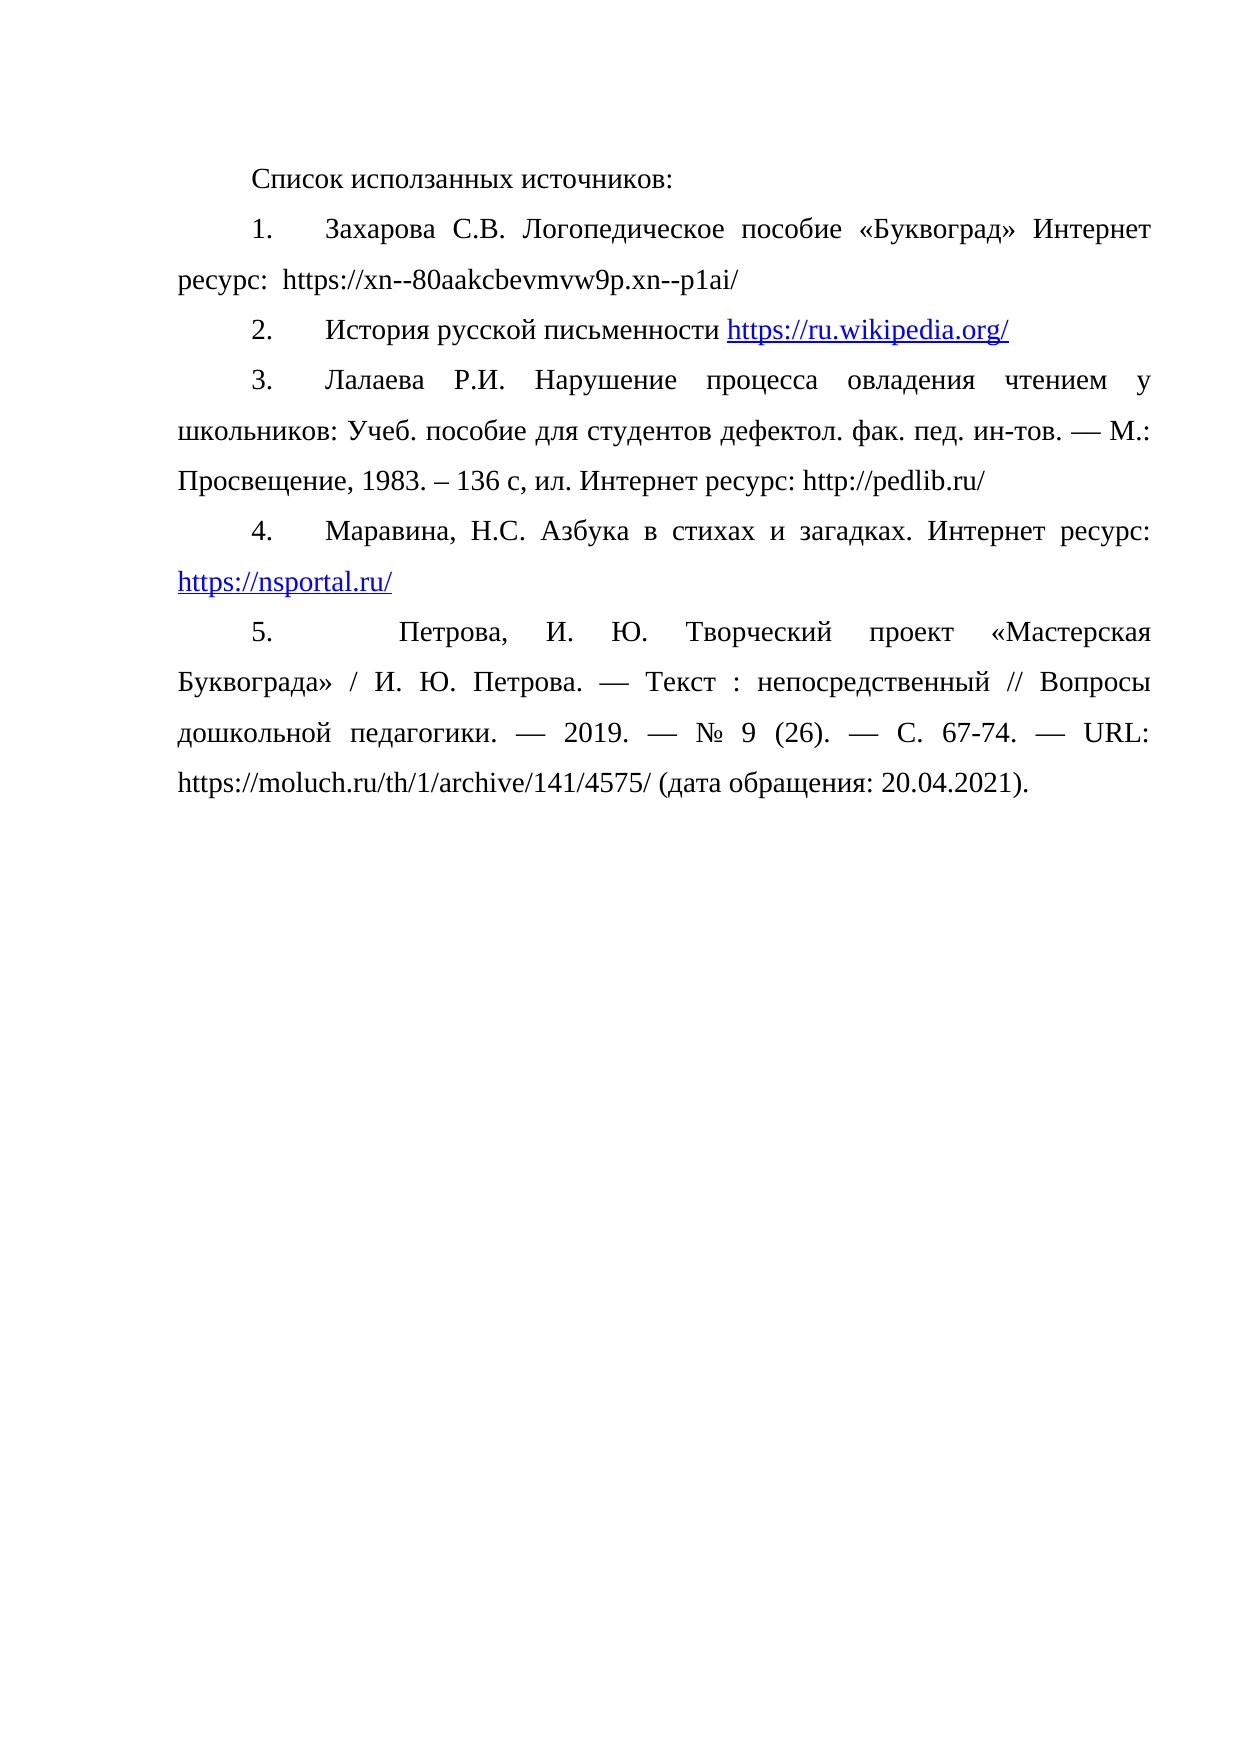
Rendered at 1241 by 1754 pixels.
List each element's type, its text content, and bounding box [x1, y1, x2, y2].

list Маравина, Н.С. Азбука в стихах и загадках. Интернет ресурс: https://nsportal.ru/ [177, 513, 1152, 597]
list Лалаева Р.И. Нарушение процесса овладения чтением у школьников: Учеб. пособие для студентов дефектол. фак. пед. ин-тов. –– М.: Просвещение, 1983. – 136 с, ил. Интернет ресурс: http://pedlib.ru/ [177, 362, 1152, 497]
list История русской письменности https://ru.wikipedia.org/ [177, 312, 1152, 346]
text Список исползанных источников: [177, 161, 1152, 195]
list Захарова С.В. Логопедическое пособие «Буквоград» Интернет ресурс: https://xn--80aakcbevmvw9p.xn--p1ai/ [177, 212, 1152, 295]
list Петрова, И. Ю. Творческий проект «Мастерская Буквограда» / И. Ю. Петрова. — Текст : непосредственный // Вопросы дошкольной педагогики. — 2019. — № 9 (26). — С. 67-74. — URL: https://moluch.ru/th/1/archive/141/4575/ (дата обращения: 20.04.2021). [177, 614, 1152, 798]
